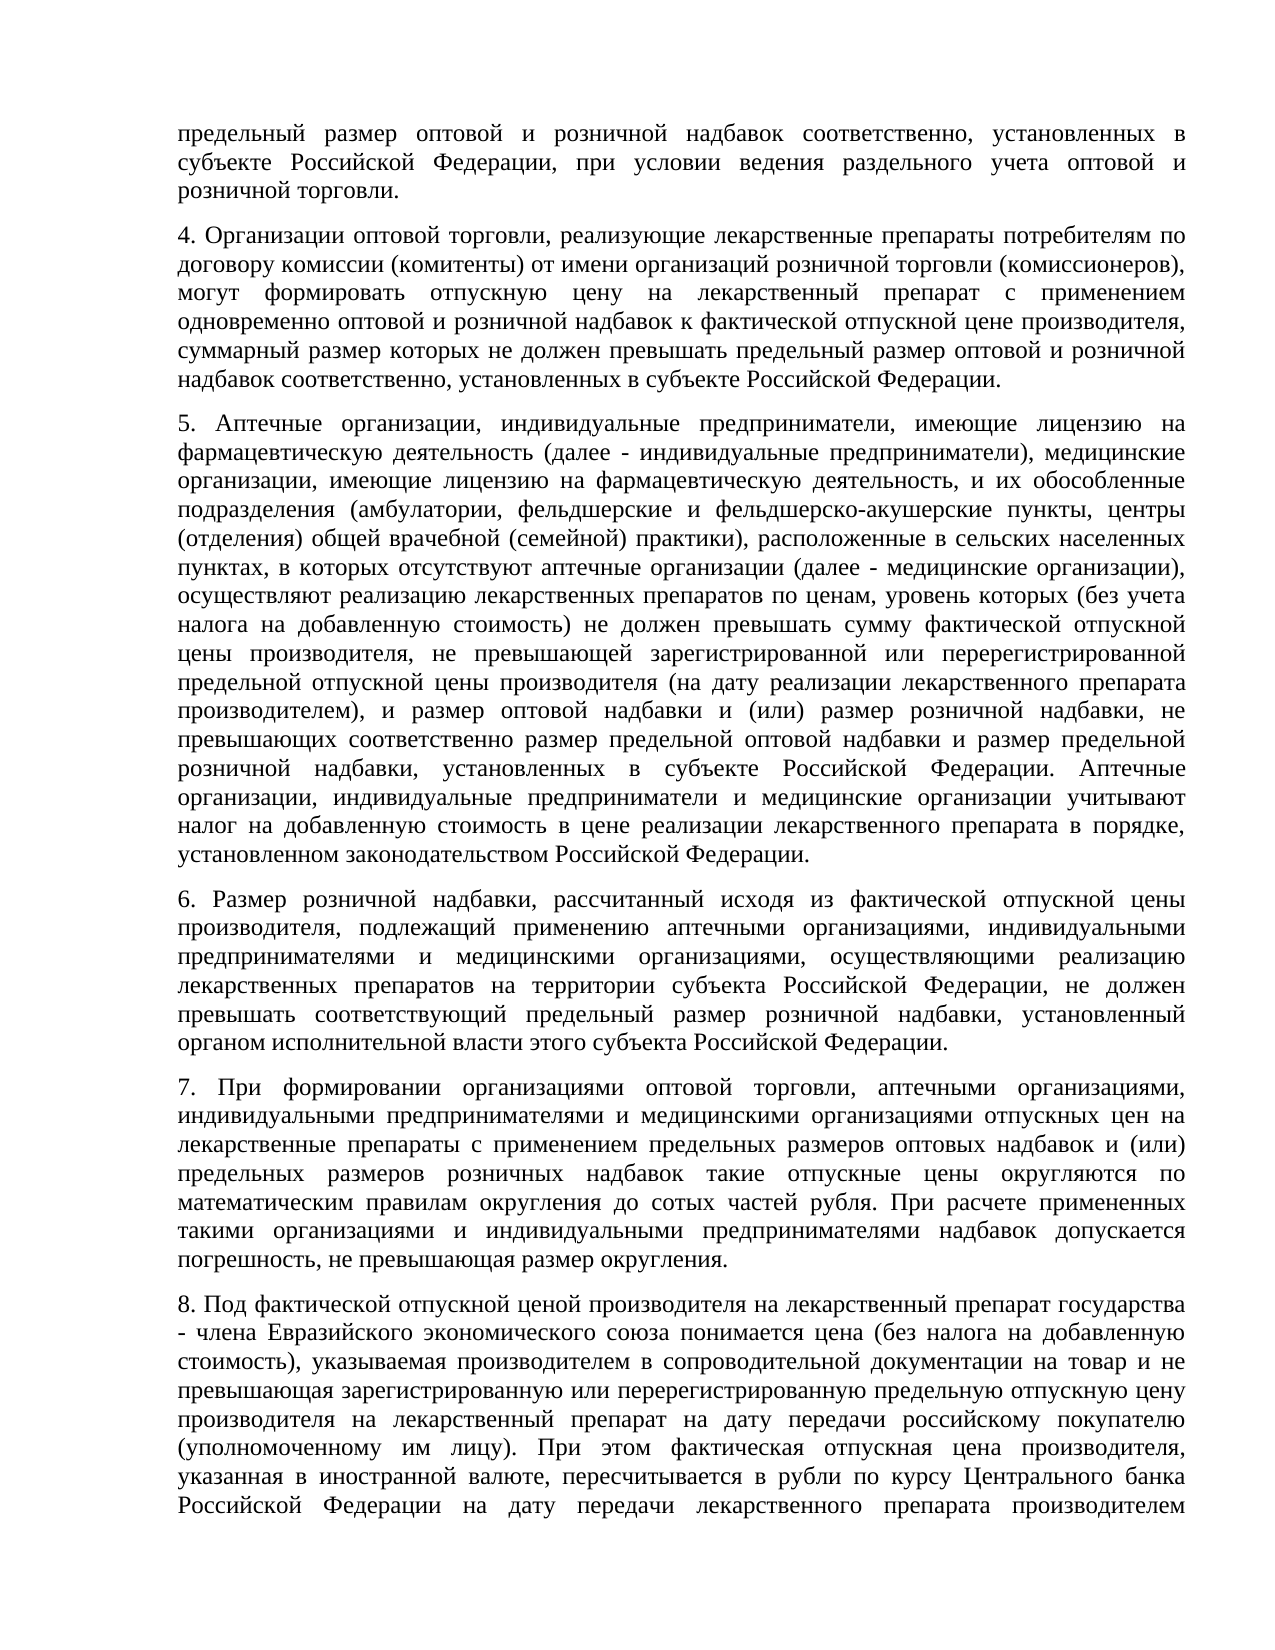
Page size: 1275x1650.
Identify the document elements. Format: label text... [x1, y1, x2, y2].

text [177, 118, 1186, 204]
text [177, 1289, 1186, 1519]
text 5. Аптечные организации, индивидуальные предприниматели, имеющие лицензию на фармацевтическую деятельность (далее - индивидуальные предприниматели), медицинские организации, имеющие лицензию на фармацевтическую деятельность, и их обособленные подразделения (амбулатории, фельдшерские и фельдшерско-акушерские пункты, центры (отделения) общей врачебной (семейной) практики), расположенные в сельских населенных пунктах, в которых отсутствуют аптечные организации (далее - медицинские организации), осуществляют реализацию лекарственных препаратов по ценам, уровень которых (без учета налога на добавленную стоимость) не должен превышать сумму фактической отпускной цены производителя, не превышающей зарегистрированной или перерегистрированной предельной отпускной цены производителя (на дату реализации лекарственного препарата производителем), и размер оптовой надбавки и (или) размер розничной надбавки, не превышающих соответственно размер предельной оптовой надбавки и размер предельной розничной надбавки, установленных в субъекте Российской Федерации. Аптечные организации, индивидуальные предприниматели и медицинские организации учитывают налог на добавленную стоимость в цене реализации лекарственного препарата в порядке, установленном законодательством Российской Федерации. [177, 408, 1186, 868]
text 7. При формировании организациями оптовой торговли, аптечными организациями, индивидуальными предпринимателями и медицинскими организациями отпускных цен на лекарственные препараты с применением предельных размеров оптовых надбавок и (или) предельных размеров розничных надбавок такие отпускные цены округляются по математическим правилам округления до сотых частей рубля. При расчете примененных такими организациями и индивидуальными предпринимателями надбавок допускается погрешность, не превышающая размер округления. [177, 1072, 1186, 1273]
text 6. Размер розничной надбавки, рассчитанный исходя из фактической отпускной цены производителя, подлежащий применению аптечными организациями, индивидуальными предпринимателями и медицинскими организациями, осуществляющими реализацию лекарственных препаратов на территории субъекта Российской Федерации, не должен превышать соответствующий предельный размер розничной надбавки, установленный органом исполнительной власти этого субъекта Российской Федерации. [177, 884, 1186, 1056]
text 4. Организации оптовой торговли, реализующие лекарственные препараты потребителям по договору комиссии (комитенты) от имени организаций розничной торговли (комиссионеров), могут формировать отпускную цену на лекарственный препарат с применением одновременно оптовой и розничной надбавок к фактической отпускной цене производителя, суммарный размер которых не должен превышать предельный размер оптовой и розничной надбавок соответственно, установленных в субъекте Российской Федерации. [177, 220, 1186, 392]
